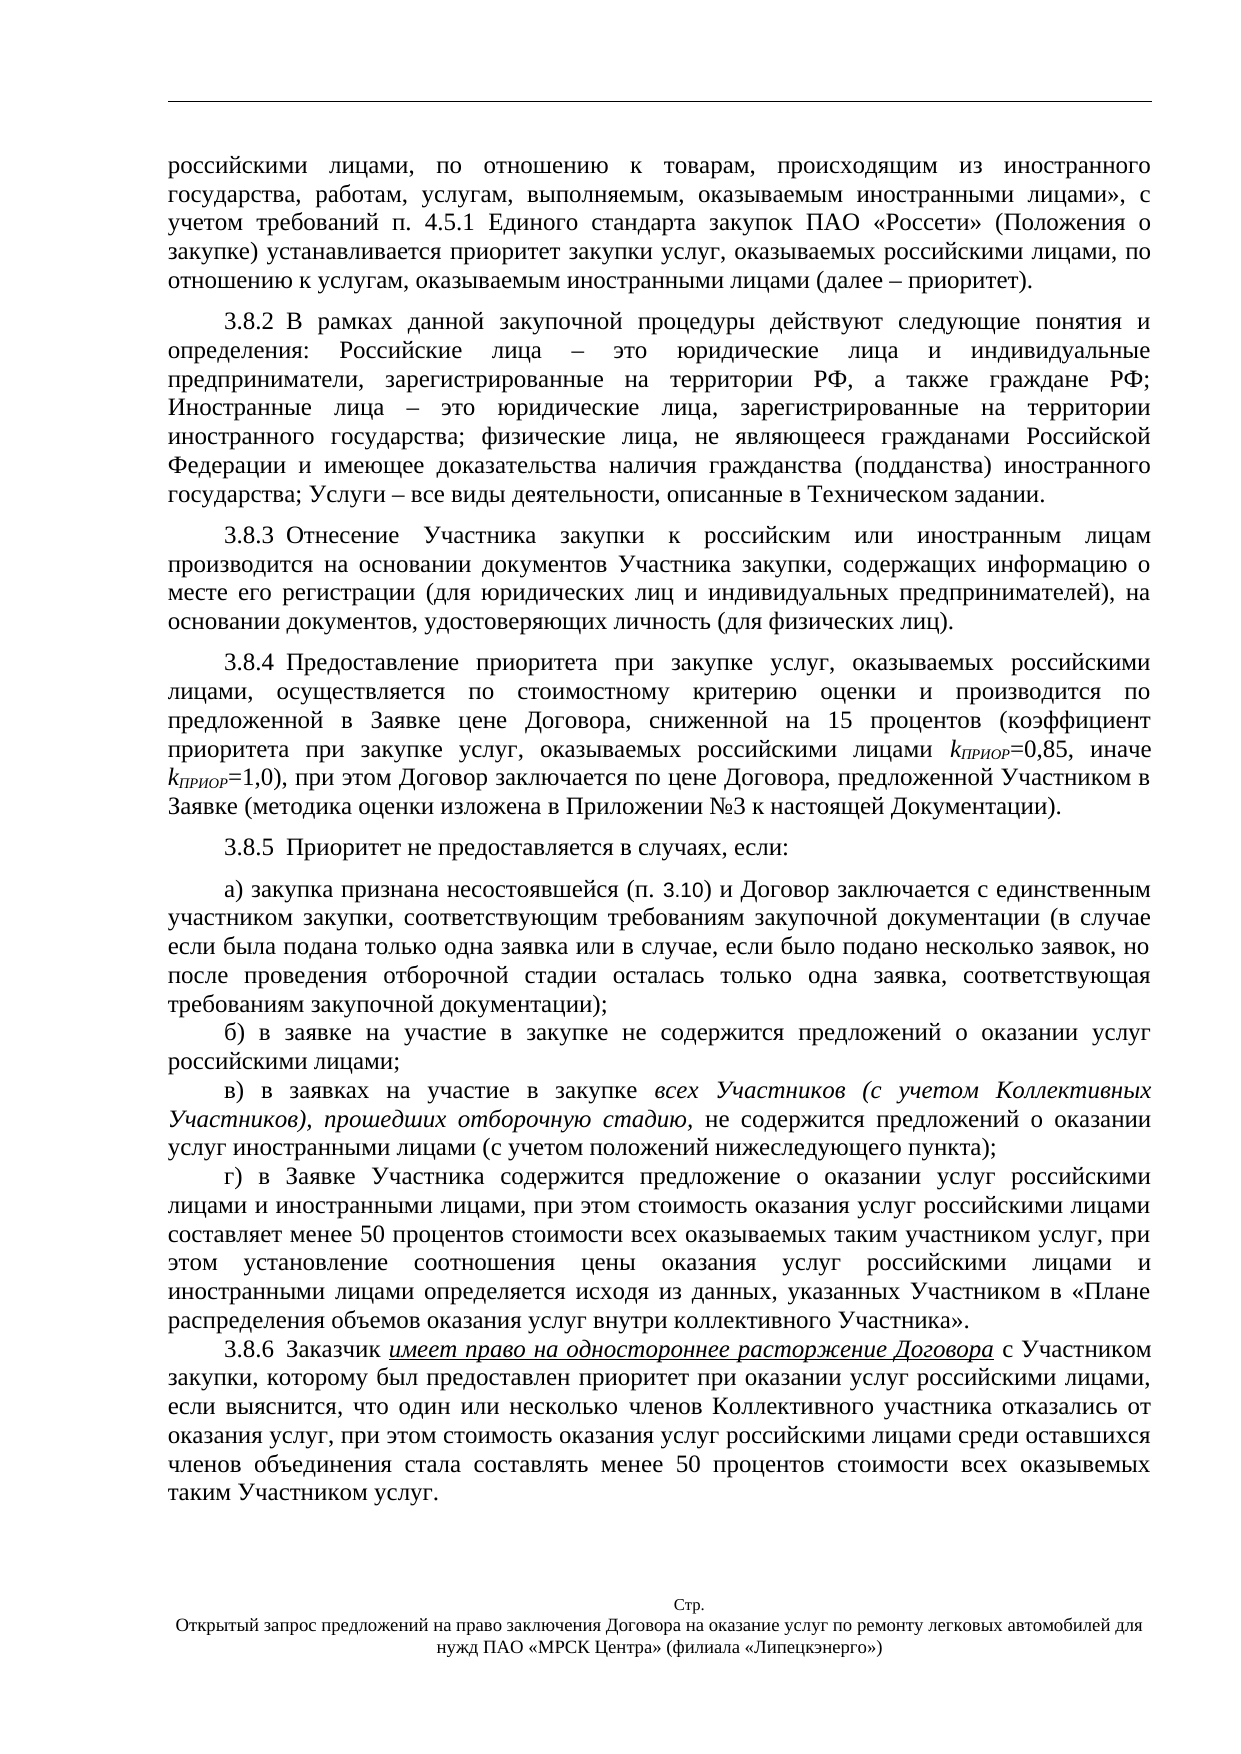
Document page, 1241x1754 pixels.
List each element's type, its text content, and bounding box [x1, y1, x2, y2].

list Заказчик имеет право на одностороннее расторжение Договора с Участником закупки, которому был предоставлен приоритет при оказании услуг российскими лицами, если выяснится, что один или несколько членов Коллективного участника отказались от оказания услуг, при этом стоимость оказания услуг российскими лицами среди оставшихся членов объединения стала составлять менее 50 процентов стоимости всех оказывемых таким Участником услуг. [168, 1334, 1152, 1506]
text б) в заявке на участие в закупке не содержится предложений о оказании услуг российскими лицами; [168, 1017, 1152, 1075]
list Приоритет не предоставляется в случаях, если: [168, 832, 1152, 861]
text а) закупка признана несостоявшейся (п. 3.10) и Договор заключается с единственным участником закупки, соответствующим требованиям закупочной документации (в случае если была подана только одна заявка или в случае, если было подано несколько заявок, но после проведения отборочной стадии осталась только одна заявка, соответствующая требованиям закупочной документации); [168, 874, 1152, 1017]
text г) в Заявке Участника содержится предложение о оказании услуг российскими лицами и иностранными лицами, при этом стоимость оказания услуг российскими лицами составляет менее 50 процентов стоимости всех оказываемых таким участником услуг, при этом установление соотношения цены оказания услуг российскими лицами и иностранными лицами определяется исходя из данных, указанных Участником в «Плане распределения объемов оказания услуг внутри коллективного Участника». [168, 1161, 1152, 1334]
list Предоставление приоритета при закупке услуг, оказываемых российскими лицами, осуществляется по стоимостному критерию оценки и производится по предложенной в Заявке цене Договора, сниженной на 15 процентов (коэффициент приоритета при закупке услуг, оказываемых российскими лицами kПРИОР=0,85, иначе kПРИОР=1,0), при этом Договор заключается по цене Договора, предложенной Участником в Заявке (методика оценки изложена в Приложении №3 к настоящей Документации). [168, 647, 1152, 820]
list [168, 150, 1152, 294]
list В рамках данной закупочной процедуры действуют следующие понятия и определения: Российские лица – это юридические лица и индивидуальные предприниматели, зарегистрированные на территории РФ, а также граждане РФ; Иностранные лица – это юридические лица, зарегистрированные на территории иностранного государства; физические лица, не являющееся гражданами Российской Федерации и имеющее доказательства наличия гражданства (подданства) иностранного государства; Услуги – все виды деятельности, описанные в Техническом задании. [168, 306, 1152, 507]
text в) в заявках на участие в закупке всех Участников (с учетом Коллективных Участников), прошедших отборочную стадию, не содержится предложений о оказании услуг иностранными лицами (с учетом положений нижеследующего пункта); [168, 1075, 1152, 1161]
list Отнесение Участника закупки к российским или иностранным лицам производится на основании документов Участника закупки, содержащих информацию о месте его регистрации (для юридических лиц и индивидуальных предпринимателей), на основании документов, удостоверяющих личность (для физических лиц). [168, 520, 1152, 635]
